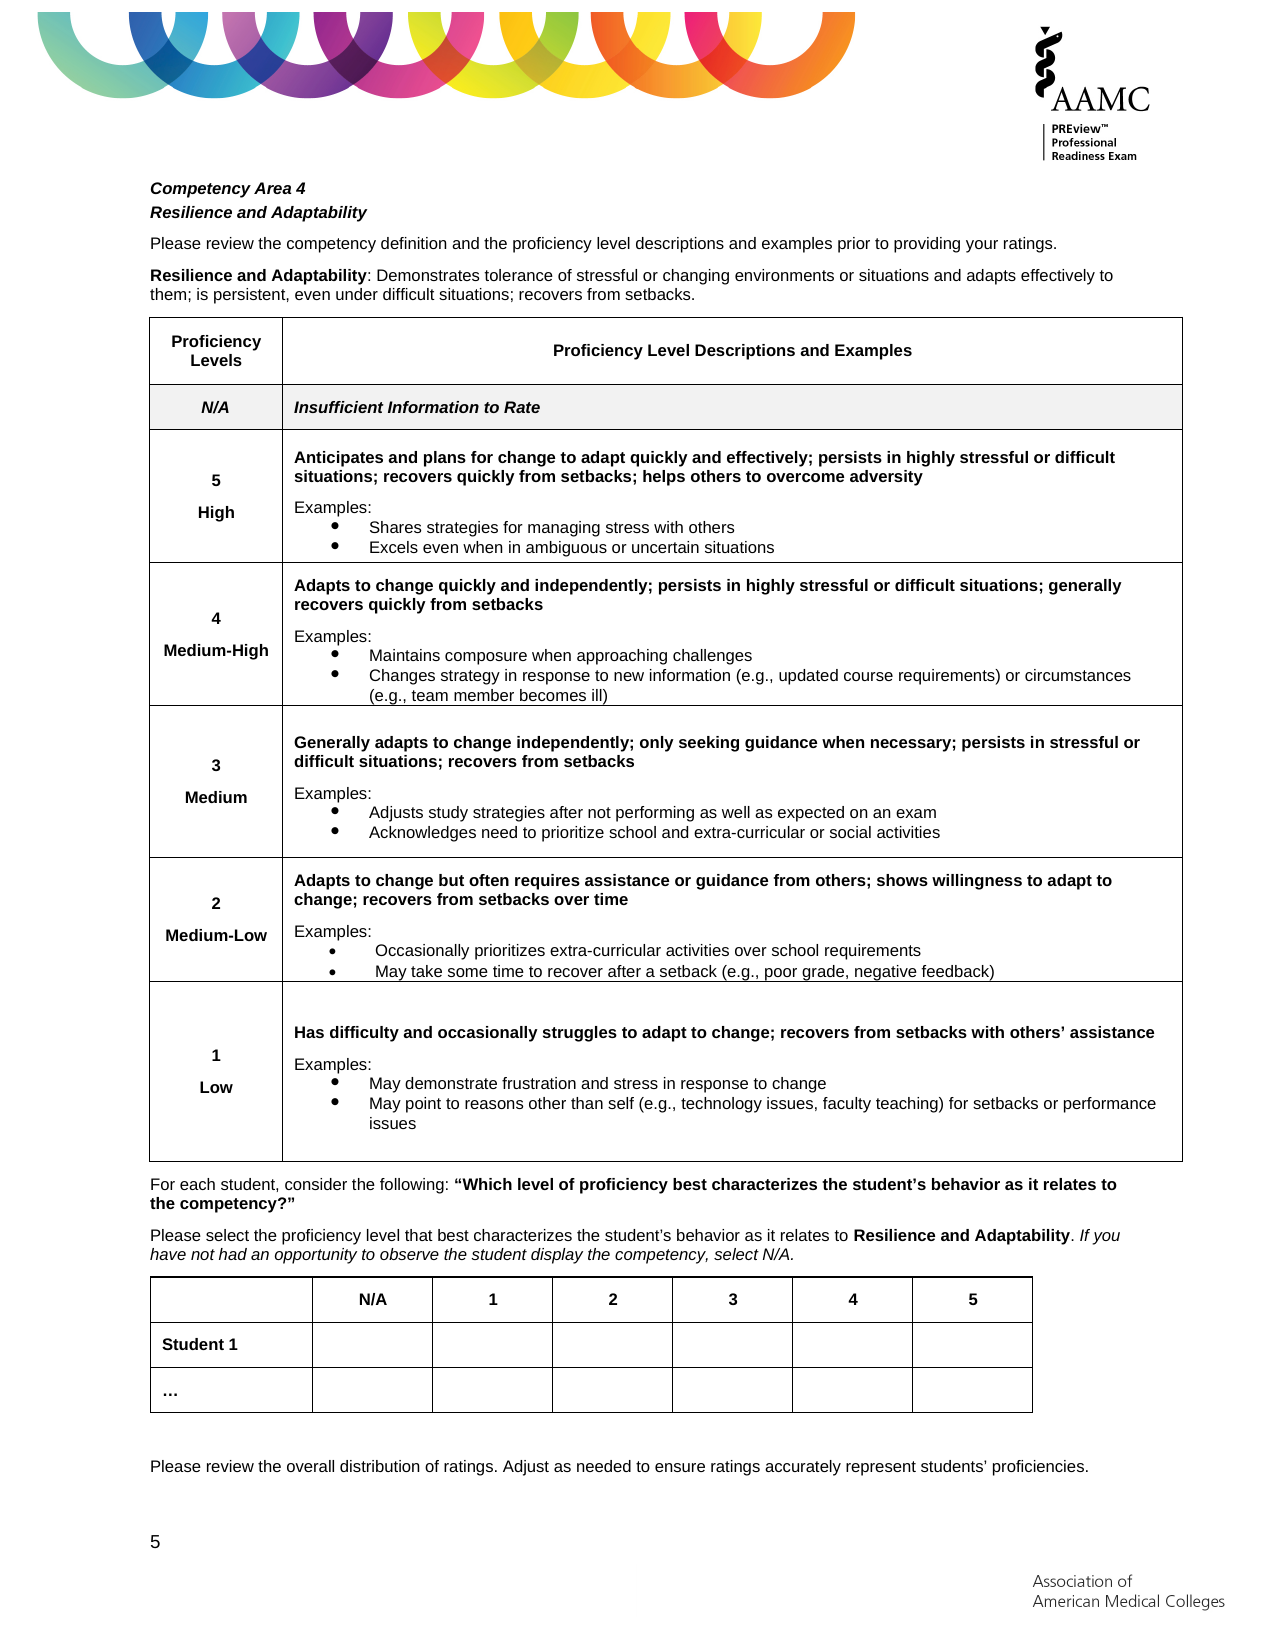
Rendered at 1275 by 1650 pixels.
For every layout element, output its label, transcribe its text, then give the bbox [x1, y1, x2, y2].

table_cell [553, 1368, 672, 1412]
table_cell 5 High [150, 430, 282, 562]
table_cell Generally adapts to change independently; only seeking guidance when necessary; persists in stressful or difficult situations; recovers from setbacks Examples: Adjusts study strategies after not performing as well as expected on an exam Acknowledges need to prioritize school and extra-curricular or social activities [283, 706, 1182, 857]
table_cell [793, 1323, 912, 1367]
text Please select the proficiency level that best characterizes the student’s behavior as it relates to Resilience and Adaptability. If you have not had an opportunity to observe the student display the competency, select N/A. [150, 1226, 1125, 1264]
table_cell Adapts to change but often requires assistance or guidance from others; shows willingness to adapt to change; recovers from setbacks over time Examples: Occasionally prioritizes extra-curricular activities over school requirements May take some time to recover after a setback (e.g., poor grade, negative feedback) [283, 858, 1182, 981]
table_cell 3 Medium [150, 706, 282, 857]
table_header 1 [433, 1278, 552, 1322]
table_cell 4 Medium-High [150, 563, 282, 705]
table_cell Student 1 [151, 1323, 312, 1367]
table_header N/A [313, 1278, 432, 1322]
table_cell Has difficulty and occasionally struggles to adapt to change; recovers from setbacks with others’ assistance Examples: May demonstrate frustration and stress in response to change May point to reasons other than self (e.g., technology issues, faculty teaching) for setbacks or performance issues [283, 982, 1182, 1161]
table_cell [673, 1323, 792, 1367]
table_cell Adapts to change quickly and independently; persists in highly stressful or difficult situations; generally recovers quickly from setbacks Examples: Maintains composure when approaching challenges Changes strategy in response to new information (e.g., updated course requirements) or circumstances (e.g., team member becomes ill) [283, 563, 1182, 705]
table_cell [913, 1323, 1032, 1367]
table_header Proficiency Level Descriptions and Examples [283, 318, 1182, 384]
table_cell N/A [150, 385, 282, 429]
table_cell 2 Medium-Low [150, 858, 282, 981]
table_cell [433, 1368, 552, 1412]
table_cell [793, 1368, 912, 1412]
text Resilience and Adaptability: Demonstrates tolerance of stressful or changing environments or situations and adapts effectively to them; is persistent, even under difficult situations; recovers from setbacks. [150, 266, 1125, 304]
picture [37, 1564, 1236, 1617]
text Please review the competency definition and the proficiency level descriptions and examples prior to providing your ratings. [150, 234, 1125, 253]
table_cell … [151, 1368, 312, 1412]
text Please review the overall distribution of ratings. Adjust as needed to ensure ratings accurately represent students’ proficiencies. [150, 1457, 1125, 1476]
table_cell Insufficient Information to Rate [283, 385, 1182, 429]
table_cell [913, 1368, 1032, 1412]
table_header Proficiency Levels [150, 318, 282, 384]
table_cell [553, 1323, 672, 1367]
table_cell Anticipates and plans for change to adapt quickly and effectively; persists in highly stressful or difficult situations; recovers quickly from setbacks; helps others to overcome adversity Examples: Shares strategies for managing stress with others Excels even when in ambiguous or uncertain situations [283, 430, 1182, 562]
table_cell [673, 1368, 792, 1412]
table_header [151, 1278, 312, 1322]
table_cell [313, 1368, 432, 1412]
picture [37, 12, 1238, 163]
table_cell [313, 1323, 432, 1367]
table_cell 1 Low [150, 982, 282, 1161]
table_header 4 [793, 1278, 912, 1322]
text For each student, consider the following: “Which level of proficiency best characterizes the student’s behavior as it relates to the competency?” [150, 1175, 1125, 1213]
table_header 5 [913, 1278, 1032, 1322]
subtitle Competency Area 4 [150, 179, 1125, 198]
table_cell [433, 1323, 552, 1367]
table_header 2 [553, 1278, 672, 1322]
table_header 3 [673, 1278, 792, 1322]
subtitle Resilience and Adaptability [150, 202, 1125, 222]
